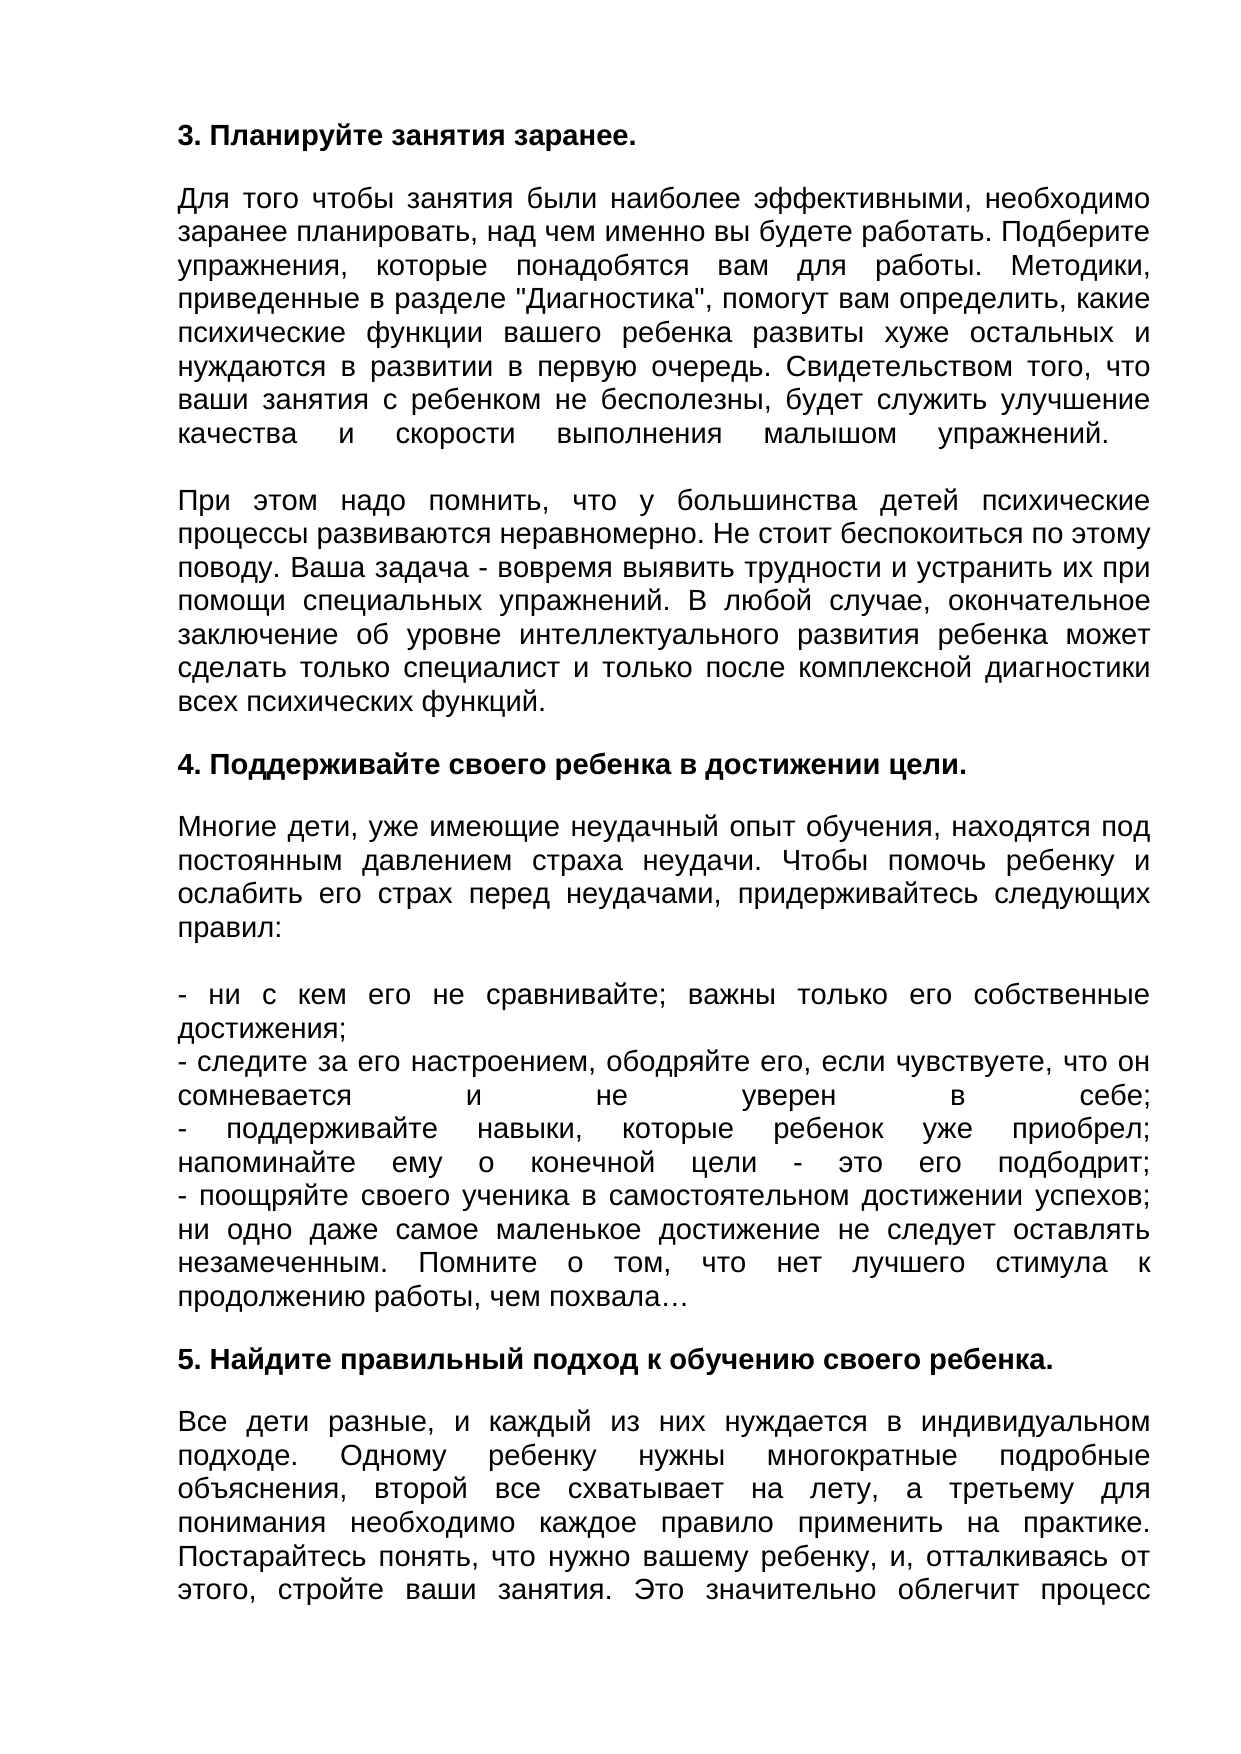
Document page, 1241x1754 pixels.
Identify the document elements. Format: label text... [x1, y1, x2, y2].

text Для того чтобы занятия были наиболее эффективными, необходимо заранее планировать, над чем именно вы будете работать. Подберите упражнения, которые понадобятся вам для работы. Методики, приведенные в разделе "Диагностика", помогут вам определить, какие психические функции вашего ребенка развиты хуже остальных и нуждаются в развитии в первую очередь. Свидетельством того, что ваши занятия с ребенком не бесполезны, будет служить улучшение качества и скорости выполнения малышом упражнений. При этом надо помнить, что у большинства детей психические процессы развиваются неравномерно. Не стоит беспокоиться по этому поводу. Ваша задача - вовремя выявить трудности и устранить их при помощи специальных упражнений. В любой случае, окончательное заключение об уровне интеллектуального развития ребенка может сделать только специалист и только после комплексной диагностики всех психических функций. [177, 181, 1152, 717]
text 3. Планируйте занятия заранее. [177, 118, 1152, 152]
text 4. Поддерживайте своего ребенка в достижении цели. [177, 747, 1152, 780]
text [177, 1404, 1152, 1606]
text Многие дети, уже имеющие неудачный опыт обучения, находятся под постоянным давлением страха неудачи. Чтобы помочь ребенку и ослабить его страх перед неудачами, придерживайтесь следующих правил: - ни с кем его не сравнивайте; важны только его собственные достижения; - следите за его настроением, ободряйте его, если чувствуете, что он сомневается и не уверен в себе; - поддерживайте навыки, которые ребенок уже приобрел; напоминайте ему о конечной цели - это его подбодрит; - поощряйте своего ученика в самостоятельном достижении успехов; ни одно даже самое маленькое достижение не следует оставлять незамеченным. Помните о том, что нет лучшего стимула к продолжению работы, чем похвала… [177, 809, 1152, 1312]
text 5. Найдите правильный подход к обучению своего ребенка. [177, 1342, 1152, 1375]
